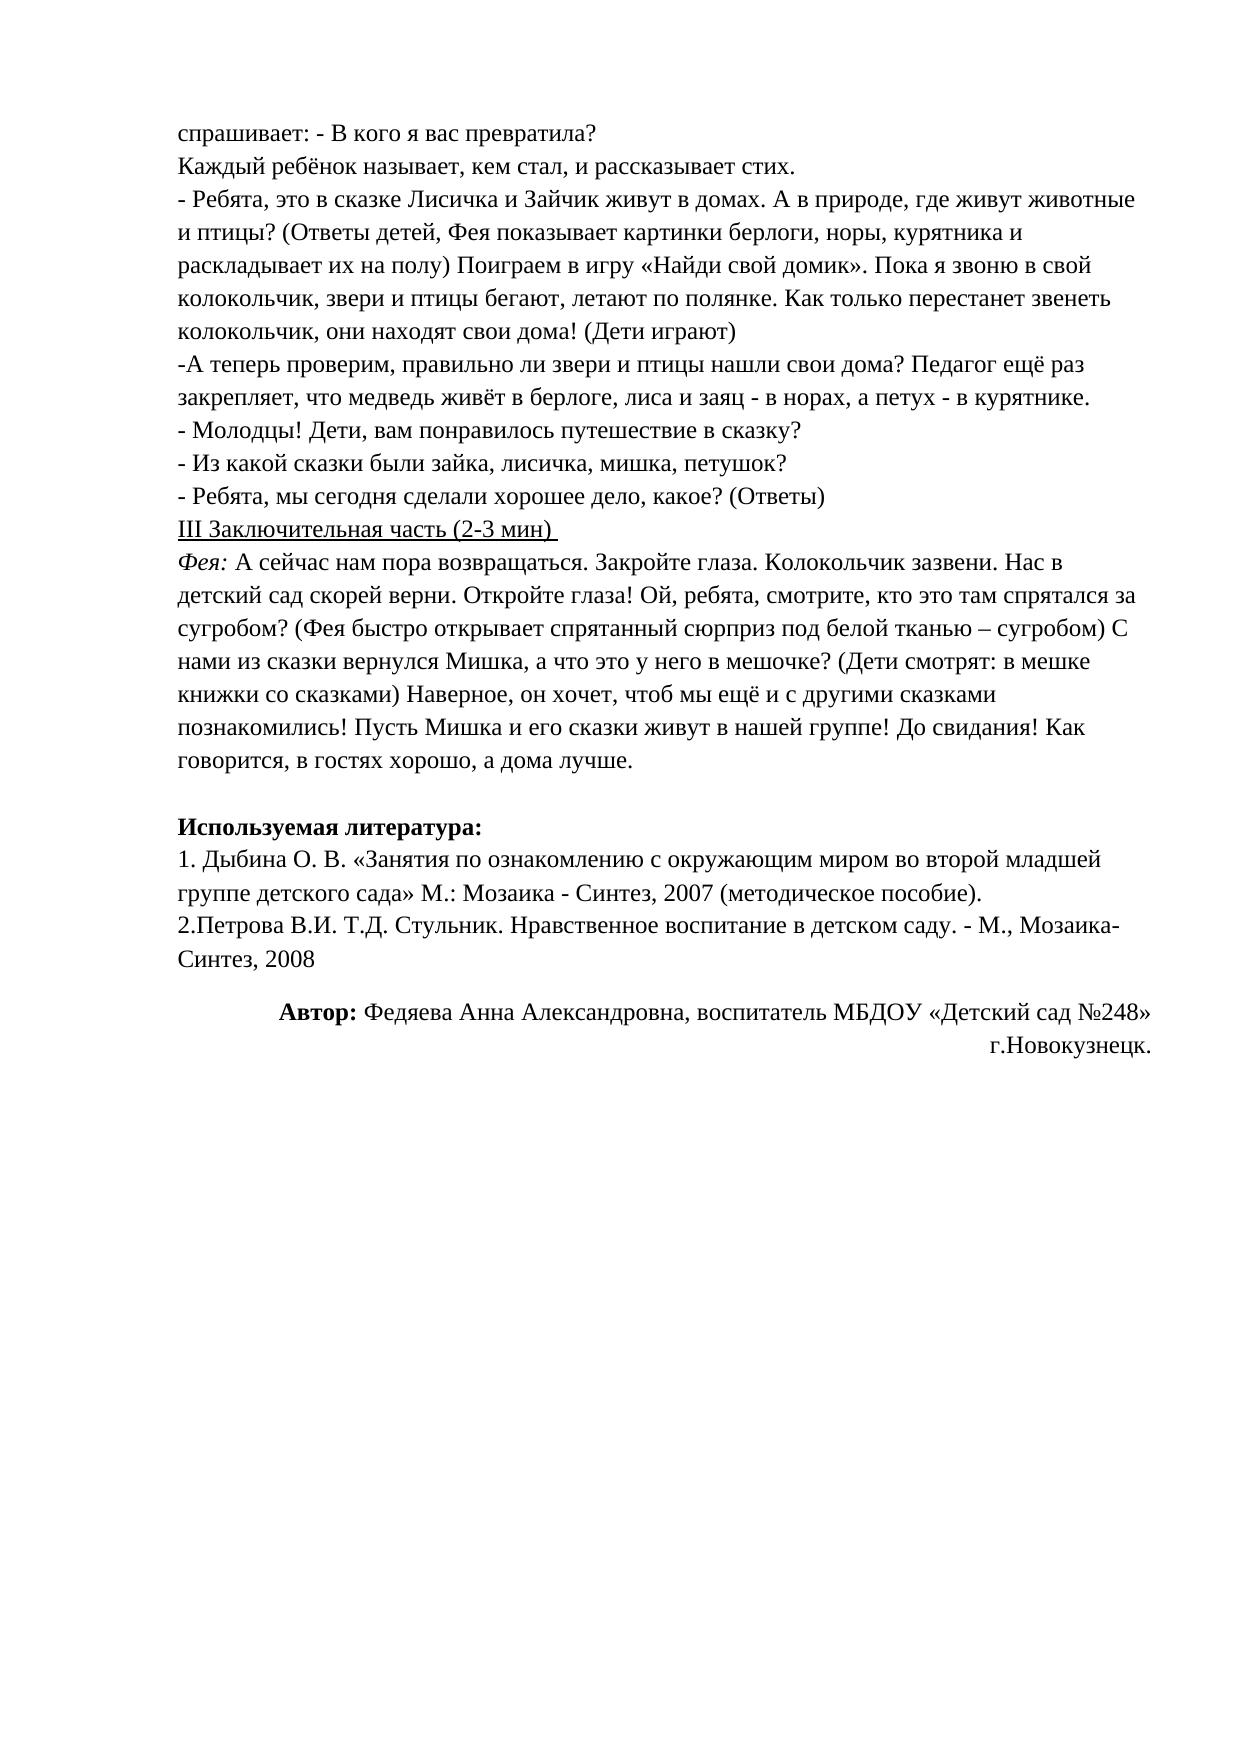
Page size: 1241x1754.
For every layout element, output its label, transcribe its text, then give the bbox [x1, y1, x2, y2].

text Автор: Федяева Анна Александровна, воспитатель МБДОУ «Детский сад №248» г.Новокузнецк. [177, 997, 1152, 1091]
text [177, 118, 1152, 972]
